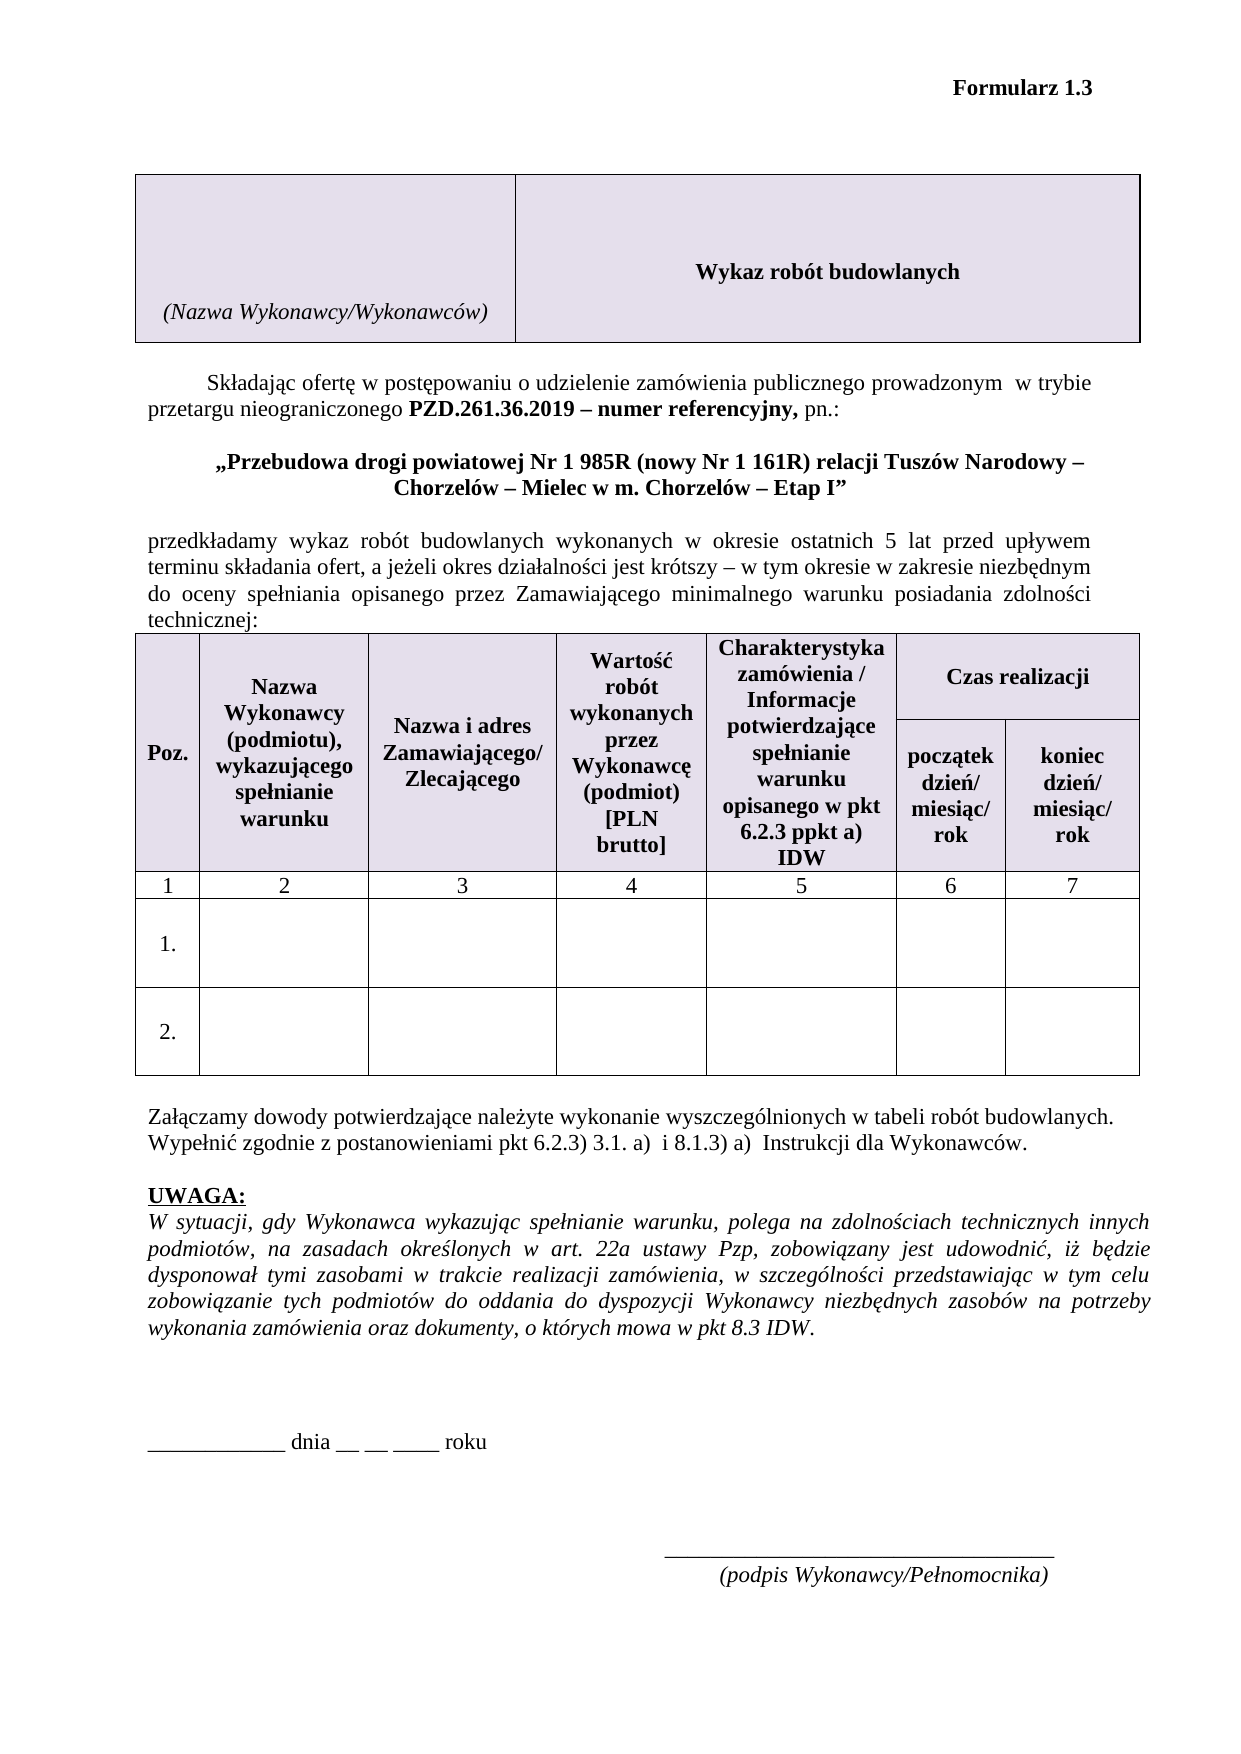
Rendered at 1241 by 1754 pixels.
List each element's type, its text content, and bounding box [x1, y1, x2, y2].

table_header Nazwa i adres Zamawiającego/ Zlecającego [369, 634, 556, 871]
table_cell [897, 899, 1005, 987]
table_cell [1006, 988, 1139, 1075]
table_cell [557, 899, 706, 987]
text UWAGA: [148, 1182, 1093, 1208]
table_cell 5 [707, 872, 896, 898]
table_cell 4 [557, 872, 706, 898]
table_cell [897, 988, 1005, 1075]
table_cell [707, 988, 896, 1075]
table_cell początek dzień/ miesiąc/ rok [897, 720, 1005, 871]
table_header Czas realizacji [897, 634, 1139, 719]
text W sytuacji, gdy Wykonawca wykazując spełnianie warunku, polega na zdolnościach technicznych innych podmiotów, na zasadach określonych w art. 22a ustawy Pzp, zobowiązany jest udowodnić, iż będzie dysponował tymi zasobami w trakcie realizacji zamówienia, w szczególności przedstawiając w tym celu zobowiązanie tych podmiotów do oddania do dyspozycji Wykonawcy niezbędnych zasobów na potrzeby wykonania zamówienia oraz dokumenty, o których mowa w pkt 8.3 IDW. [148, 1208, 1152, 1340]
table_cell 2 [200, 872, 368, 898]
table_cell [707, 899, 896, 987]
table_header Wykaz robót budowlanych [516, 175, 1139, 342]
table_cell 1. [136, 899, 199, 987]
text Wypełnić zgodnie z postanowieniami pkt 6.2.3) 3.1. a) i 8.1.3) a) Instrukcji dla Wykonawców. [148, 1129, 1093, 1156]
table_header Wartość robót wykonanych przez Wykonawcę (podmiot) [PLN brutto] [557, 634, 706, 871]
text Załączamy dowody potwierdzające należyte wykonanie wyszczególnionych w tabeli robót budowlanych. [148, 1103, 1137, 1129]
table_header (Nazwa Wykonawcy/Wykonawców) [136, 175, 515, 342]
table_cell [200, 899, 368, 987]
table_cell 7 [1006, 872, 1139, 898]
table_header Nazwa Wykonawcy (podmiotu), wykazującego spełnianie warunku [200, 634, 368, 871]
table_cell [1006, 899, 1139, 987]
text (podpis Wykonawcy/Pełnomocnika) [148, 1561, 1093, 1587]
text __________________________________ [591, 1525, 1093, 1561]
table_cell 2. [136, 988, 199, 1075]
table_cell koniec dzień/ miesiąc/ rok [1006, 720, 1139, 871]
table_cell 1 [136, 872, 199, 898]
table_header Poz. [136, 634, 199, 871]
table_header Charakterystyka zamówienia / Informacje potwierdzające spełnianie warunku opisanego w pkt 6.2.3 ppkt a) IDW [707, 634, 896, 871]
table_cell [369, 899, 556, 987]
table_cell 3 [369, 872, 556, 898]
text przedkładamy wykaz robót budowlanych wykonanych w okresie ostatnich 5 lat przed upływem terminu składania ofert, a jeżeli okres działalności jest krótszy – w tym okresie w zakresie niezbędnym do oceny spełniania opisanego przez Zamawiającego minimalnego warunku posiadania zdolności technicznej: [148, 527, 1093, 632]
table_cell [557, 988, 706, 1075]
text Składając ofertę w postępowaniu o udzielenie zamówienia publicznego prowadzonym w trybie przetargu nieograniczonego PZD.261.36.2019 – numer referencyjny, pn.: [148, 369, 1093, 422]
table_cell 6 [897, 872, 1005, 898]
table_cell [200, 988, 368, 1075]
text ____________ dnia __ __ ____ roku [148, 1419, 1093, 1454]
text „Przebudowa drogi powiatowej Nr 1 985R (nowy Nr 1 161R) relacji Tuszów Narodowy – Chorzelów – Mielec w m. Chorzelów – Etap I” [148, 448, 1093, 501]
table_cell [369, 988, 556, 1075]
